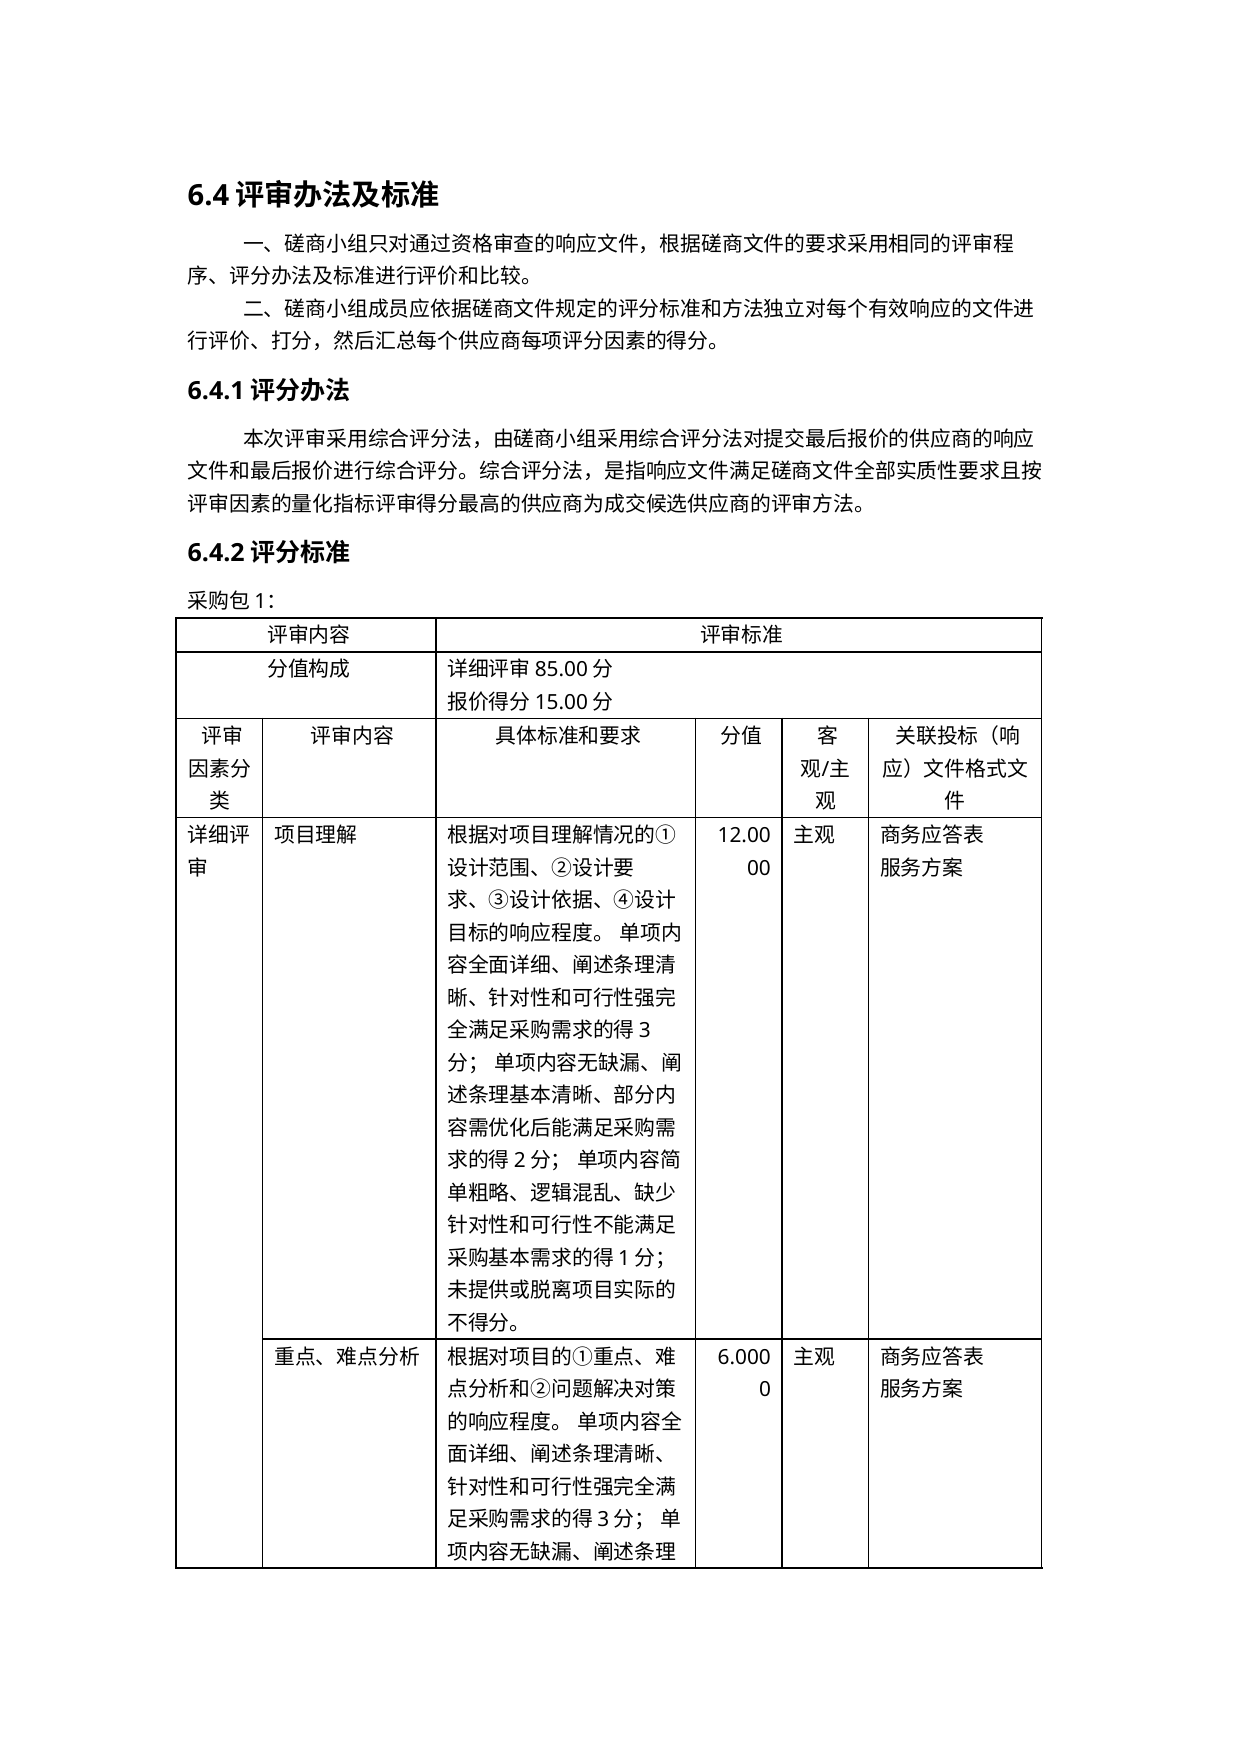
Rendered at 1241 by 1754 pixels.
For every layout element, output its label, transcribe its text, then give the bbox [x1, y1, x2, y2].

text 6.4.1评分办法 [187, 357, 1053, 422]
text 一、磋商小组只对通过资格审查的响应文件，根据磋商文件的要求采用相同的评审程序、评分办法及标准进行评价和比较。 [187, 227, 1053, 292]
table_cell 分值构成 [177, 653, 435, 718]
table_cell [437, 1340, 695, 1567]
table_cell 关联投标（响应）文件格式文件 [869, 719, 1041, 817]
table_cell 12.0000 [696, 818, 781, 1338]
table_cell 详细评审 [177, 818, 262, 1567]
table_header 评审内容 [177, 619, 435, 651]
table_header 评审标准 [437, 619, 1041, 651]
table_cell 评审因素分类 [177, 719, 262, 817]
table_cell 商务应答表 服务方案 [869, 1340, 1041, 1567]
table_cell 重点、难点分析 [263, 1340, 435, 1567]
text 二、磋商小组成员应依据磋商文件规定的评分标准和方法独立对每个有效响应的文件进行评价、打分，然后汇总每个供应商每项评分因素的得分。 [187, 292, 1053, 357]
text 采购包1： [187, 584, 1053, 617]
table_cell 评审内容 [263, 719, 435, 817]
table_cell 根据对项目理解情况的①设计范围、②设计要求、③设计依据、④设计目标的响应程度。 单项内容全面详细、阐述条理清晰、针对性和可行性强完全满足采购需求的得3分； 单项内容无缺漏、阐述条理基本清晰、部分内容需优化后能满足采购需求的得2分； 单项内容简单粗略、逻辑混乱、缺少针对性和可行性不能满足采购基本需求的得1分； 未提供或脱离项目实际的不得分。 [437, 818, 695, 1338]
text 本次评审采用综合评分法，由磋商小组采用综合评分法对提交最后报价的供应商的响应文件和最后报价进行综合评分。综合评分法，是指响应文件满足磋商文件全部实质性要求且按评审因素的量化指标评审得分最高的供应商为成交候选供应商的评审方法。 [187, 422, 1053, 519]
table_cell 具体标准和要求 [437, 719, 695, 817]
table_cell 分值 [696, 719, 781, 817]
table_cell 项目理解 [263, 818, 435, 1338]
table_cell 6.0000 [696, 1340, 781, 1567]
table_cell 商务应答表 服务方案 [869, 818, 1041, 1338]
text 6.4评审办法及标准 [187, 162, 1053, 227]
table_cell 主观 [783, 818, 868, 1338]
table_cell 客观/主观 [783, 719, 868, 817]
table_cell 详细评审85.00分 报价得分15.00分 [437, 653, 1041, 718]
text 6.4.2评分标准 [187, 519, 1053, 584]
table_cell 主观 [783, 1340, 868, 1567]
